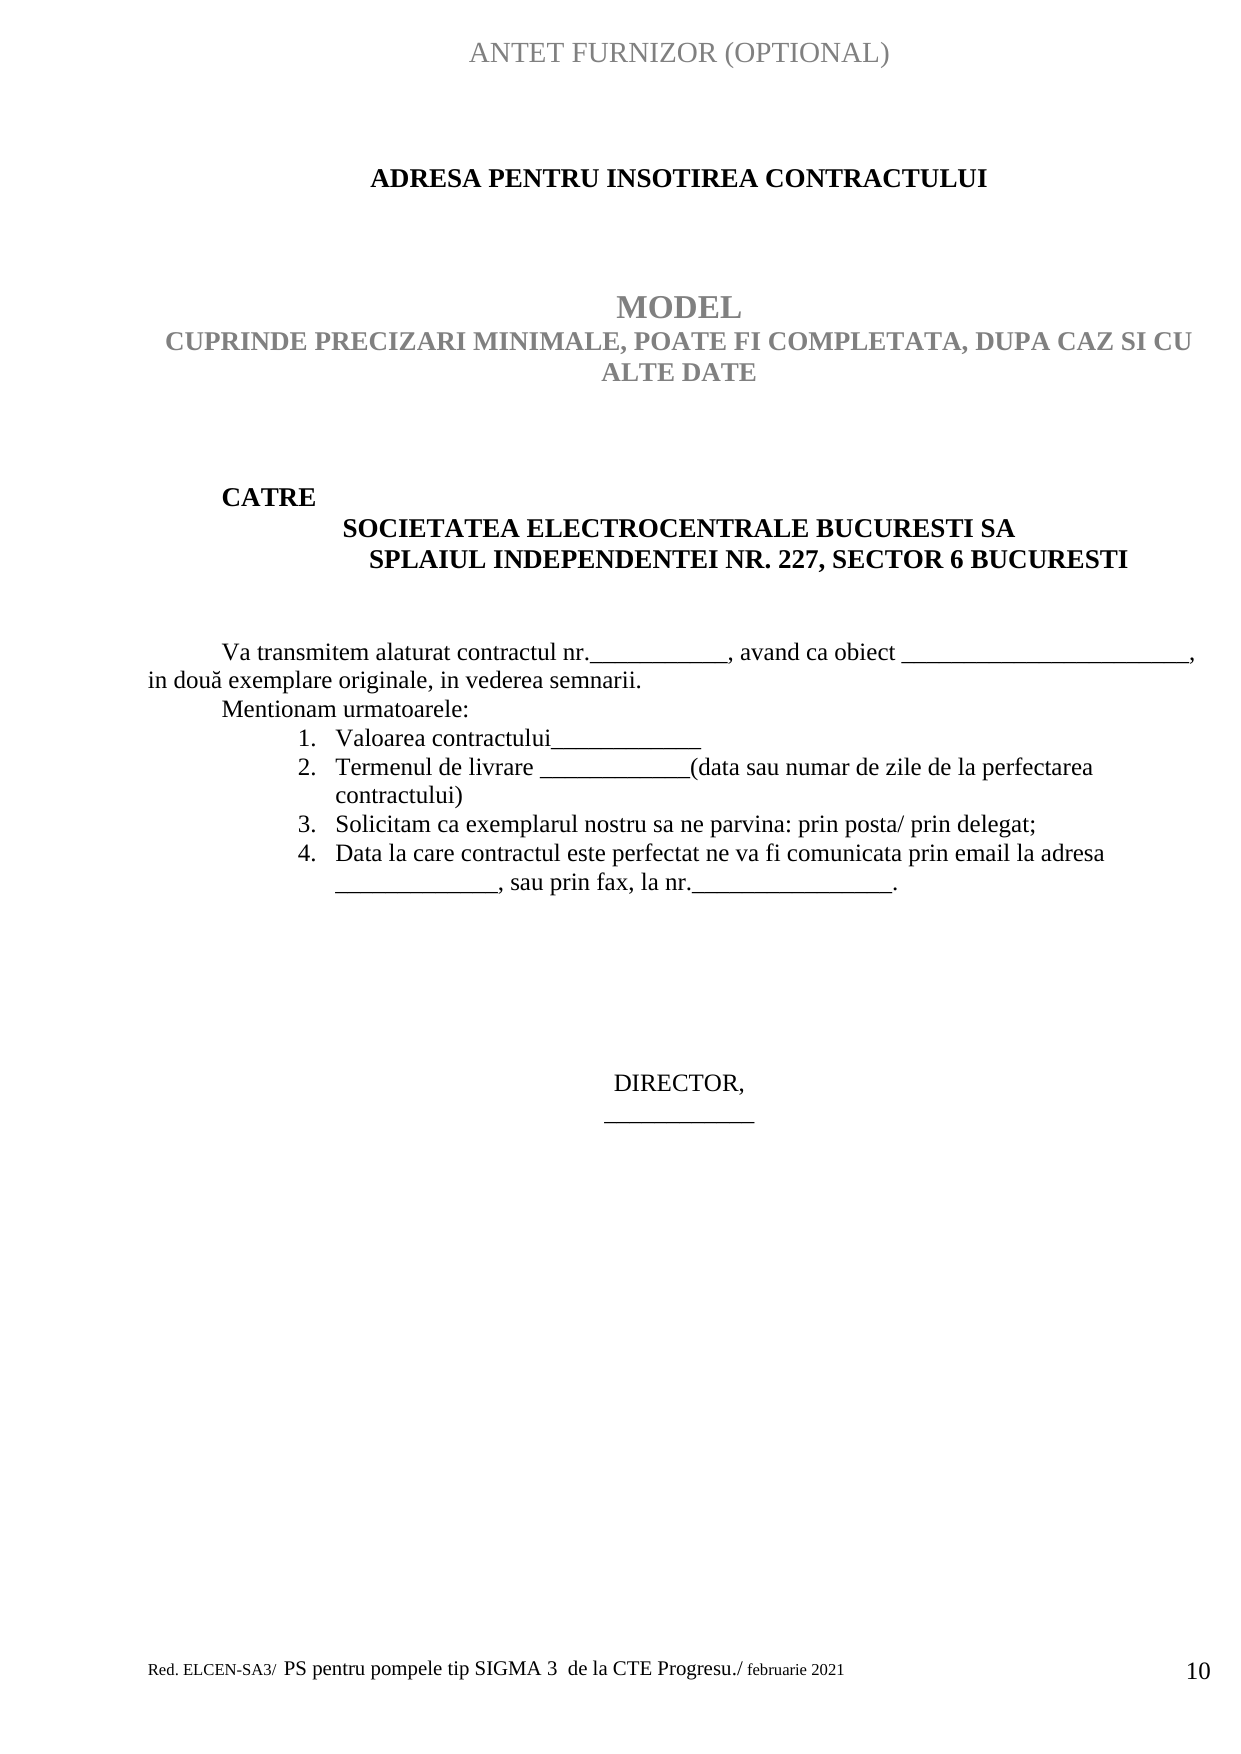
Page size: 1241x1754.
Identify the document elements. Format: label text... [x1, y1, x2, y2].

text MODEL [148, 287, 1211, 325]
text ANTET FURNIZOR (OPTIONAL) [148, 35, 1211, 69]
list Solicitam ca exemplarul nostru sa ne parvina: prin posta/ prin delegat; [298, 809, 1211, 838]
list Valoarea contractului____________ [298, 723, 1211, 752]
text ____________ [148, 1097, 1211, 1126]
text DIRECTOR, [148, 1068, 1211, 1097]
text Va transmitem alaturat contractul nr.___________, avand ca obiect _______________________, in două exemplare originale, in vederea semnarii. [148, 637, 1211, 694]
text Mentionam urmatoarele: [148, 694, 1211, 723]
text Splaiul Independentei nr. 227, Sector 6 Bucuresti [148, 543, 1211, 574]
text SOCIETATEA ELECTROCENTRALE BUCURESTI SA [148, 512, 1211, 543]
text Adresa pentru insotirea contractului [148, 162, 1211, 193]
list Termenul de livrare ____________(data sau numar de zile de la perfectarea contractului) [298, 752, 1211, 809]
list Data la care contractul este perfectat ne va fi comunicata prin email la adresa _____________, sau prin fax, la nr.________________. [298, 838, 1211, 896]
text cuprinde precizari minimale, poate fi completata, dupa caz si cu alte date [148, 325, 1211, 388]
text Catre [148, 481, 1211, 512]
